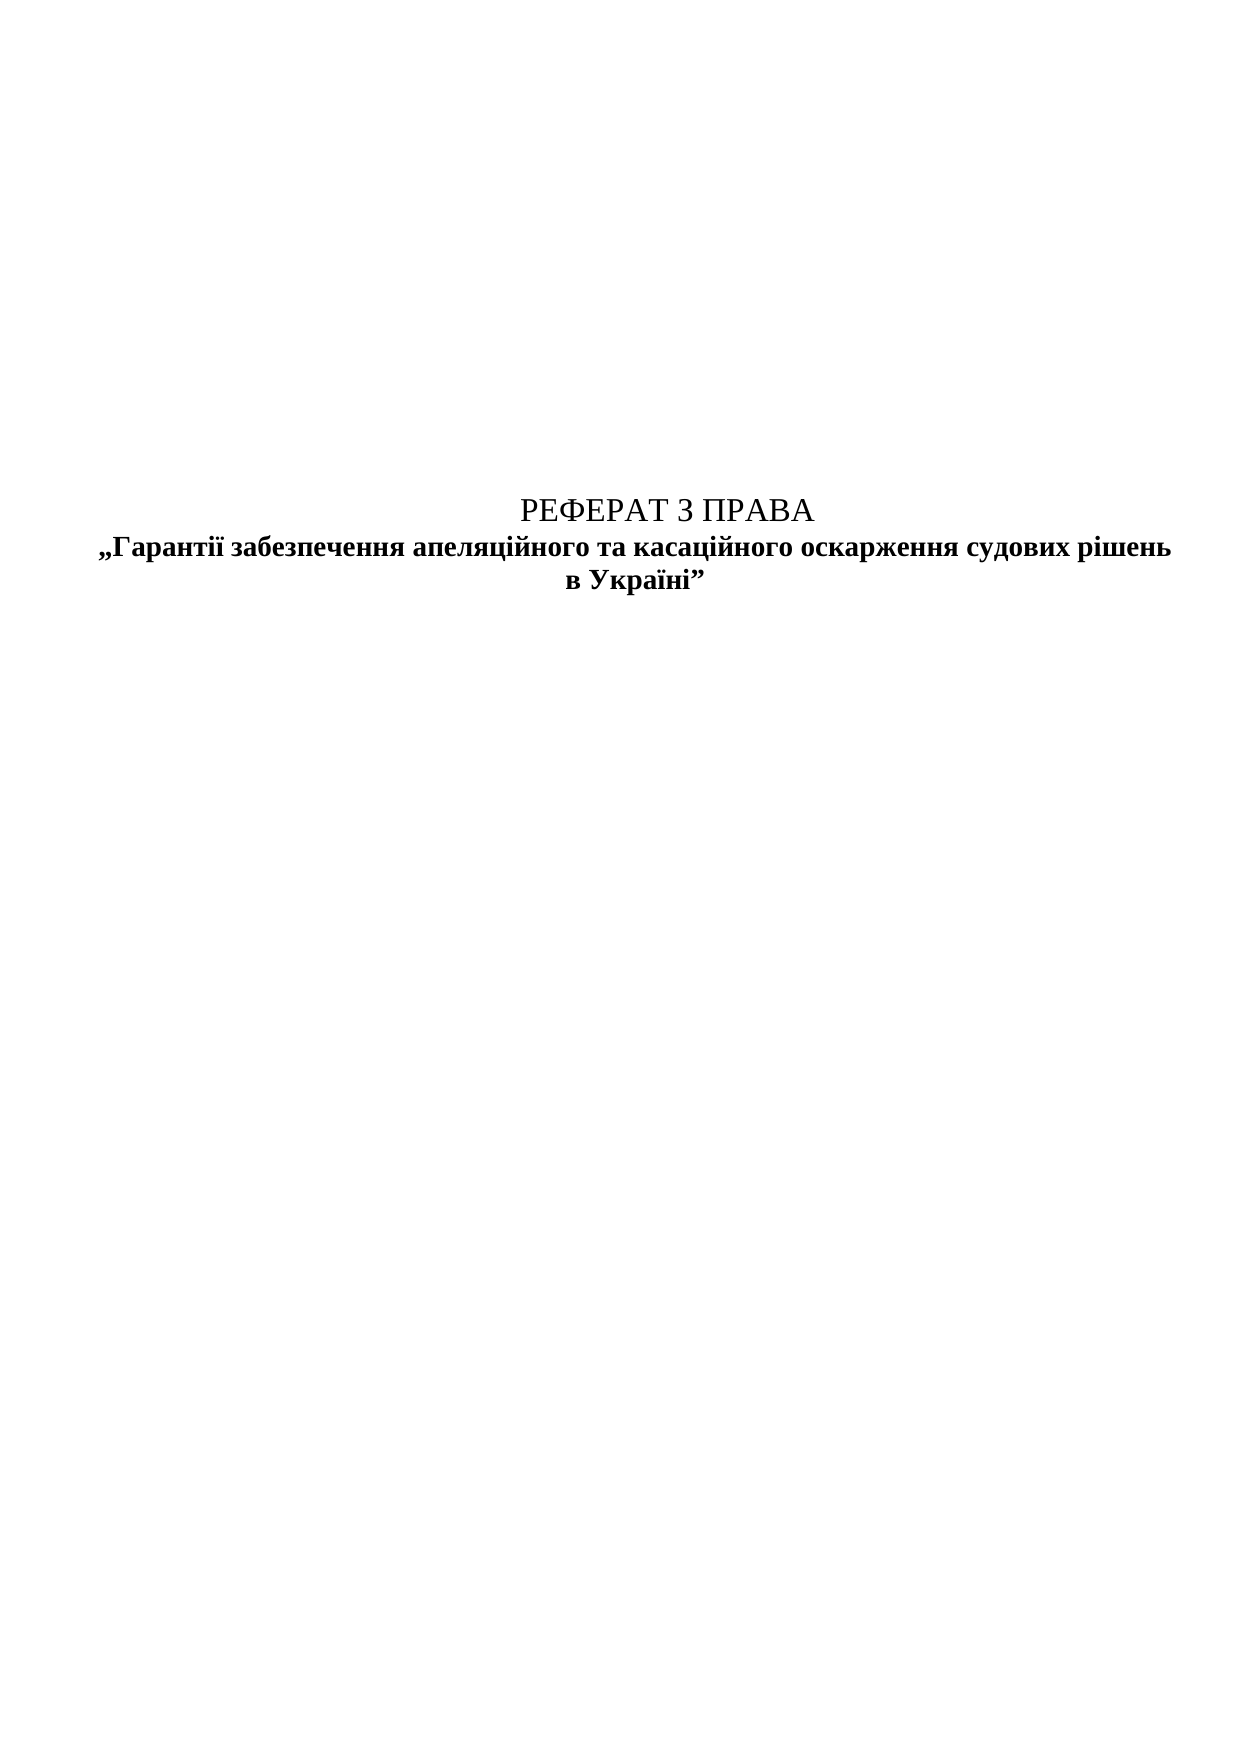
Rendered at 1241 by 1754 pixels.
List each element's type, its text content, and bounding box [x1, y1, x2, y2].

text РЕФЕРАТ З ПРАВА [89, 490, 1181, 529]
text „Гарантії забезпечення апеляційного та касаційного оскарження судових рішень в Україні” [89, 529, 1181, 596]
